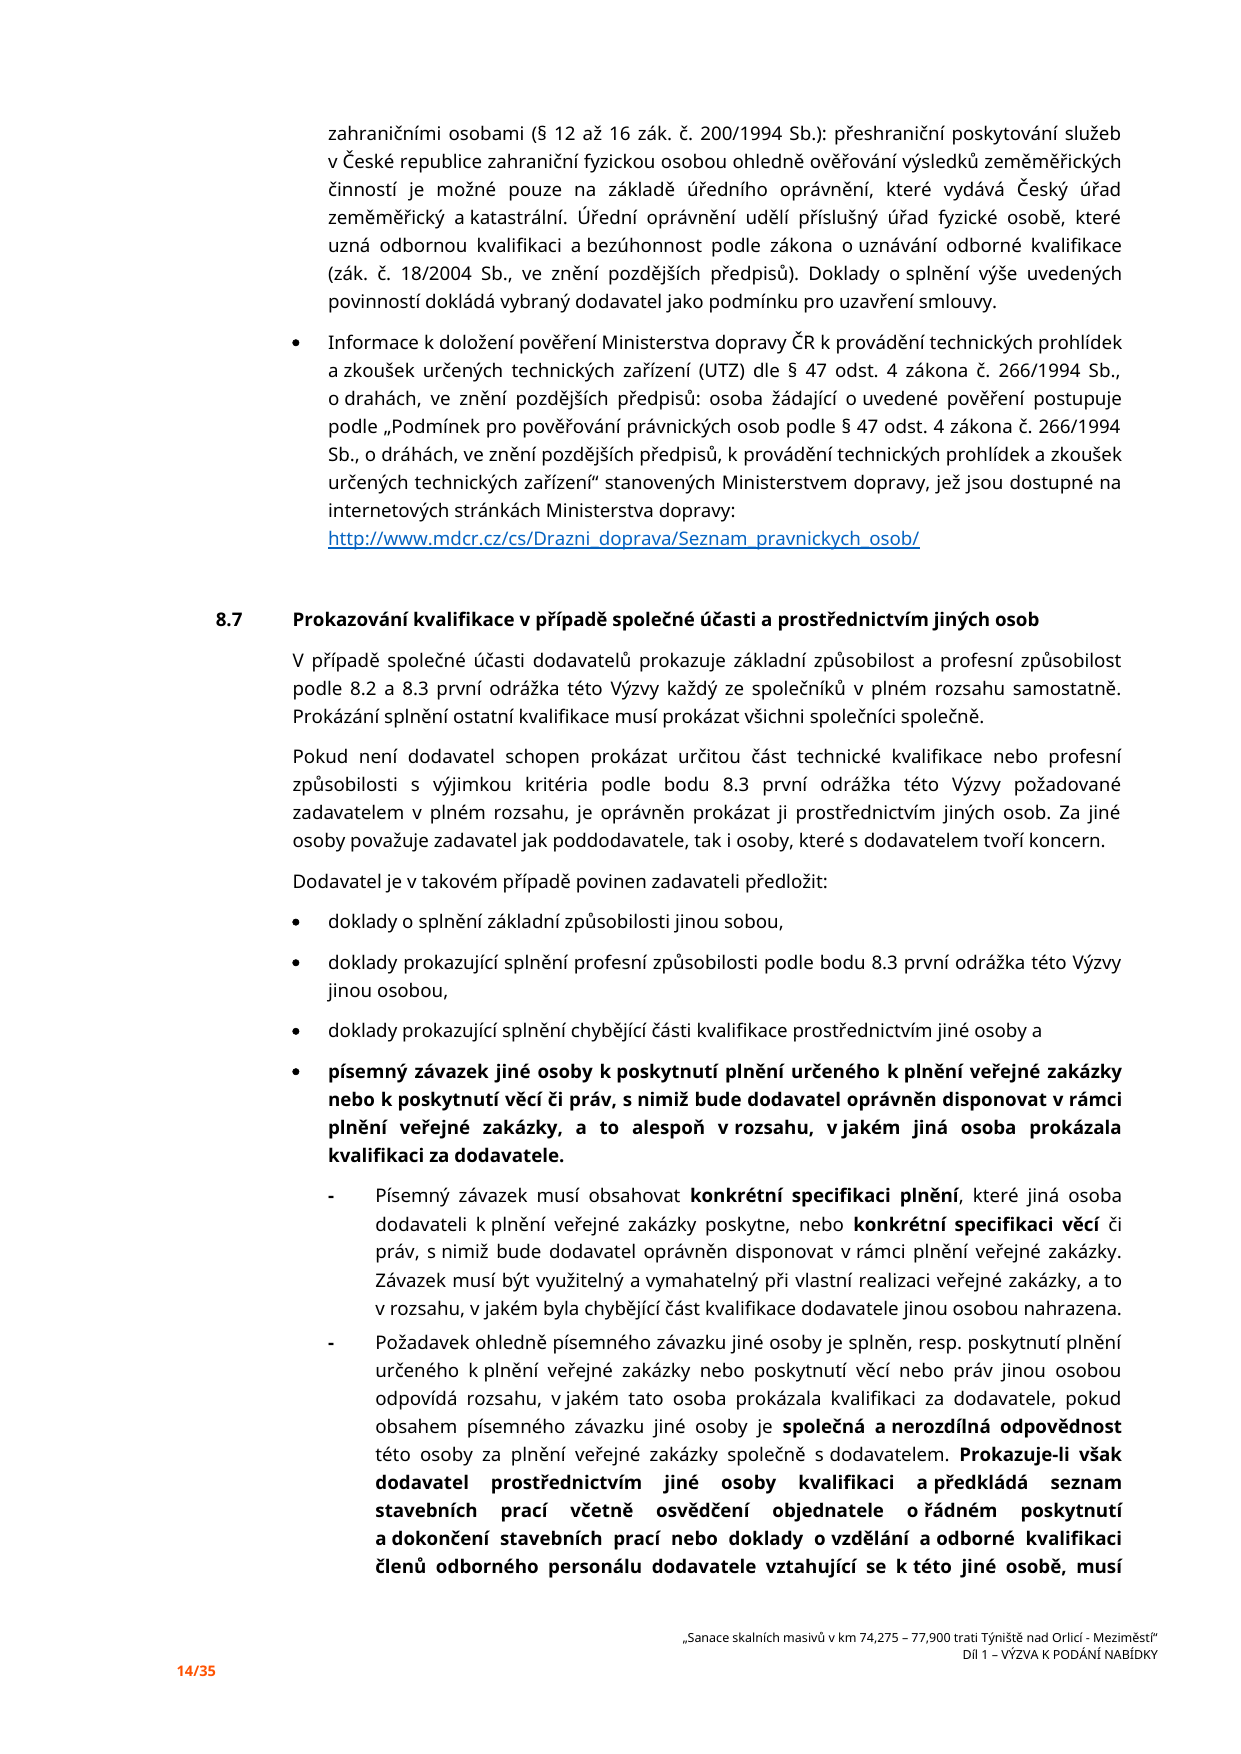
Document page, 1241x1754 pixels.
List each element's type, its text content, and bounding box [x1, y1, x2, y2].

text doklady prokazující splnění profesní způsobilosti podle bodu 8.3 první odrážka této Výzvy jinou osobou, [292, 949, 1122, 1003]
text doklady prokazující splnění chybějící části kvalifikace prostřednictvím jiné osoby a [292, 1018, 1122, 1043]
text Pokud není dodavatel schopen prokázat určitou část technické kvalifikace nebo profesní způsobilosti s výjimkou kritéria podle bodu 8.3 první odrážka této Výzvy požadované zadavatelem v plném rozsahu, je oprávněn prokázat ji prostřednictvím jiných osob. Za jiné osoby považuje zadavatel jak poddodavatele, tak i osoby, které s dodavatelem tvoří koncern. [292, 743, 1122, 853]
text Prokazování kvalifikace v případě společné účasti a prostřednictvím jiných osob [216, 606, 1122, 632]
text písemný závazek jiné osoby k poskytnutí plnění určeného k plnění veřejné zakázky nebo k poskytnutí věcí či práv, s nimiž bude dodavatel oprávněn disponovat v rámci plnění veřejné zakázky, a to alespoň v rozsahu, v jakém jiná osoba prokázala kvalifikaci za dodavatele. [292, 1058, 1122, 1168]
text doklady o splnění základní způsobilosti jinou sobou, [292, 909, 1122, 934]
text V případě společné účasti dodavatelů prokazuje základní způsobilost a profesní způsobilost podle 8.2 a 8.3 první odrážka této Výzvy každý ze společníků v plném rozsahu samostatně. Prokázání splnění ostatní kvalifikace musí prokázat všichni společníci společně. [292, 647, 1122, 728]
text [292, 121, 1122, 314]
text Informace k doložení pověření Ministerstva dopravy ČR k provádění technických prohlídek a zkoušek určených technických zařízení (UTZ) dle § 47 odst. 4 zákona č. 266/1994 Sb., o drahách, ve znění pozdějších předpisů: osoba žádající o uvedené pověření postupuje podle „Podmínek pro pověřování právnických osob podle § 47 odst. 4 zákona č. 266/1994 Sb., o dráhách, ve znění pozdějších předpisů, k provádění technických prohlídek a zkoušek určených technických zařízení“ stanovených Ministerstvem dopravy, jež jsou dostupné na internetových stránkách Ministerstva dopravy: [292, 329, 1122, 523]
text Písemný závazek musí obsahovat konkrétní specifikaci plnění, které jiná osoba dodavateli k plnění veřejné zakázky poskytne, nebo konkrétní specifikaci věcí či práv, s nimiž bude dodavatel oprávněn disponovat v rámci plnění veřejné zakázky. Závazek musí být využitelný a vymahatelný při vlastní realizaci veřejné zakázky, a to v rozsahu, v jakém byla chybějící část kvalifikace dodavatele jinou osobou nahrazena. [328, 1183, 1122, 1320]
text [328, 1329, 1122, 1579]
text http://www.mdcr.cz/cs/Drazni_doprava/Seznam_pravnickych_osob/ [328, 525, 1122, 551]
text Dodavatel je v takovém případě povinen zadavateli předložit: [292, 868, 1122, 894]
